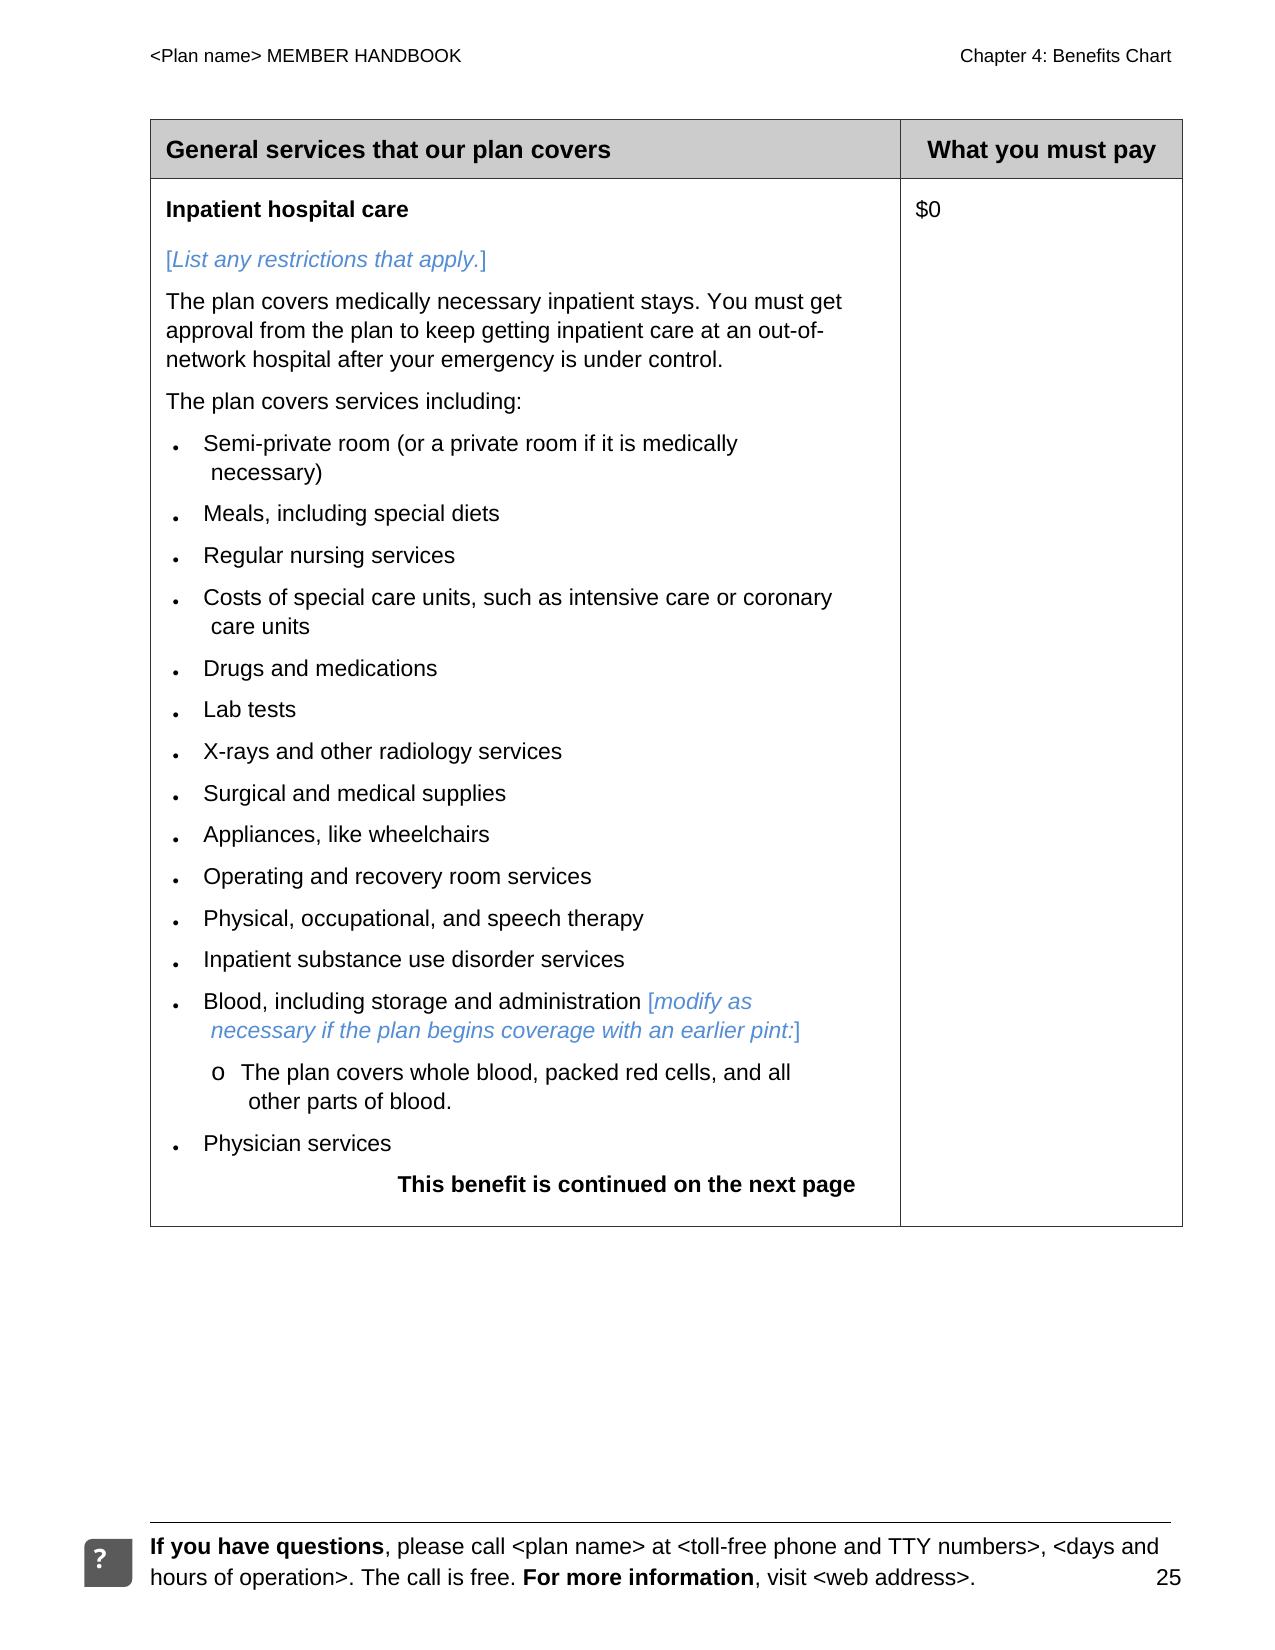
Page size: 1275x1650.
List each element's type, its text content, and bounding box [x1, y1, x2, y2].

table_cell $0 [901, 179, 1182, 1226]
table_cell Inpatient hospital care [List any restrictions that apply.] The plan covers medically necessary inpatient stays. You must get approval from the plan to keep getting inpatient care at an out-of-network hospital after your emergency is under control. The plan covers services including: Semi-private room (or a private room if it is medically necessary) Meals, including special diets Regular nursing services Costs of special care units, such as intensive care or coronary care units Drugs and medications Lab tests X-rays and other radiology services Surgical and medical supplies Appliances, like wheelchairs Operating and recovery room services Physical, occupational, and speech therapy Inpatient substance use disorder services Blood, including storage and administration [modify as necessary if the plan begins coverage with an earlier pint:] The plan covers whole blood, packed red cells, and all other parts of blood. Physician services This benefit is continued on the next page [151, 179, 900, 1226]
table_header What you must pay [901, 120, 1182, 178]
table_header General services that our plan covers [151, 120, 900, 178]
